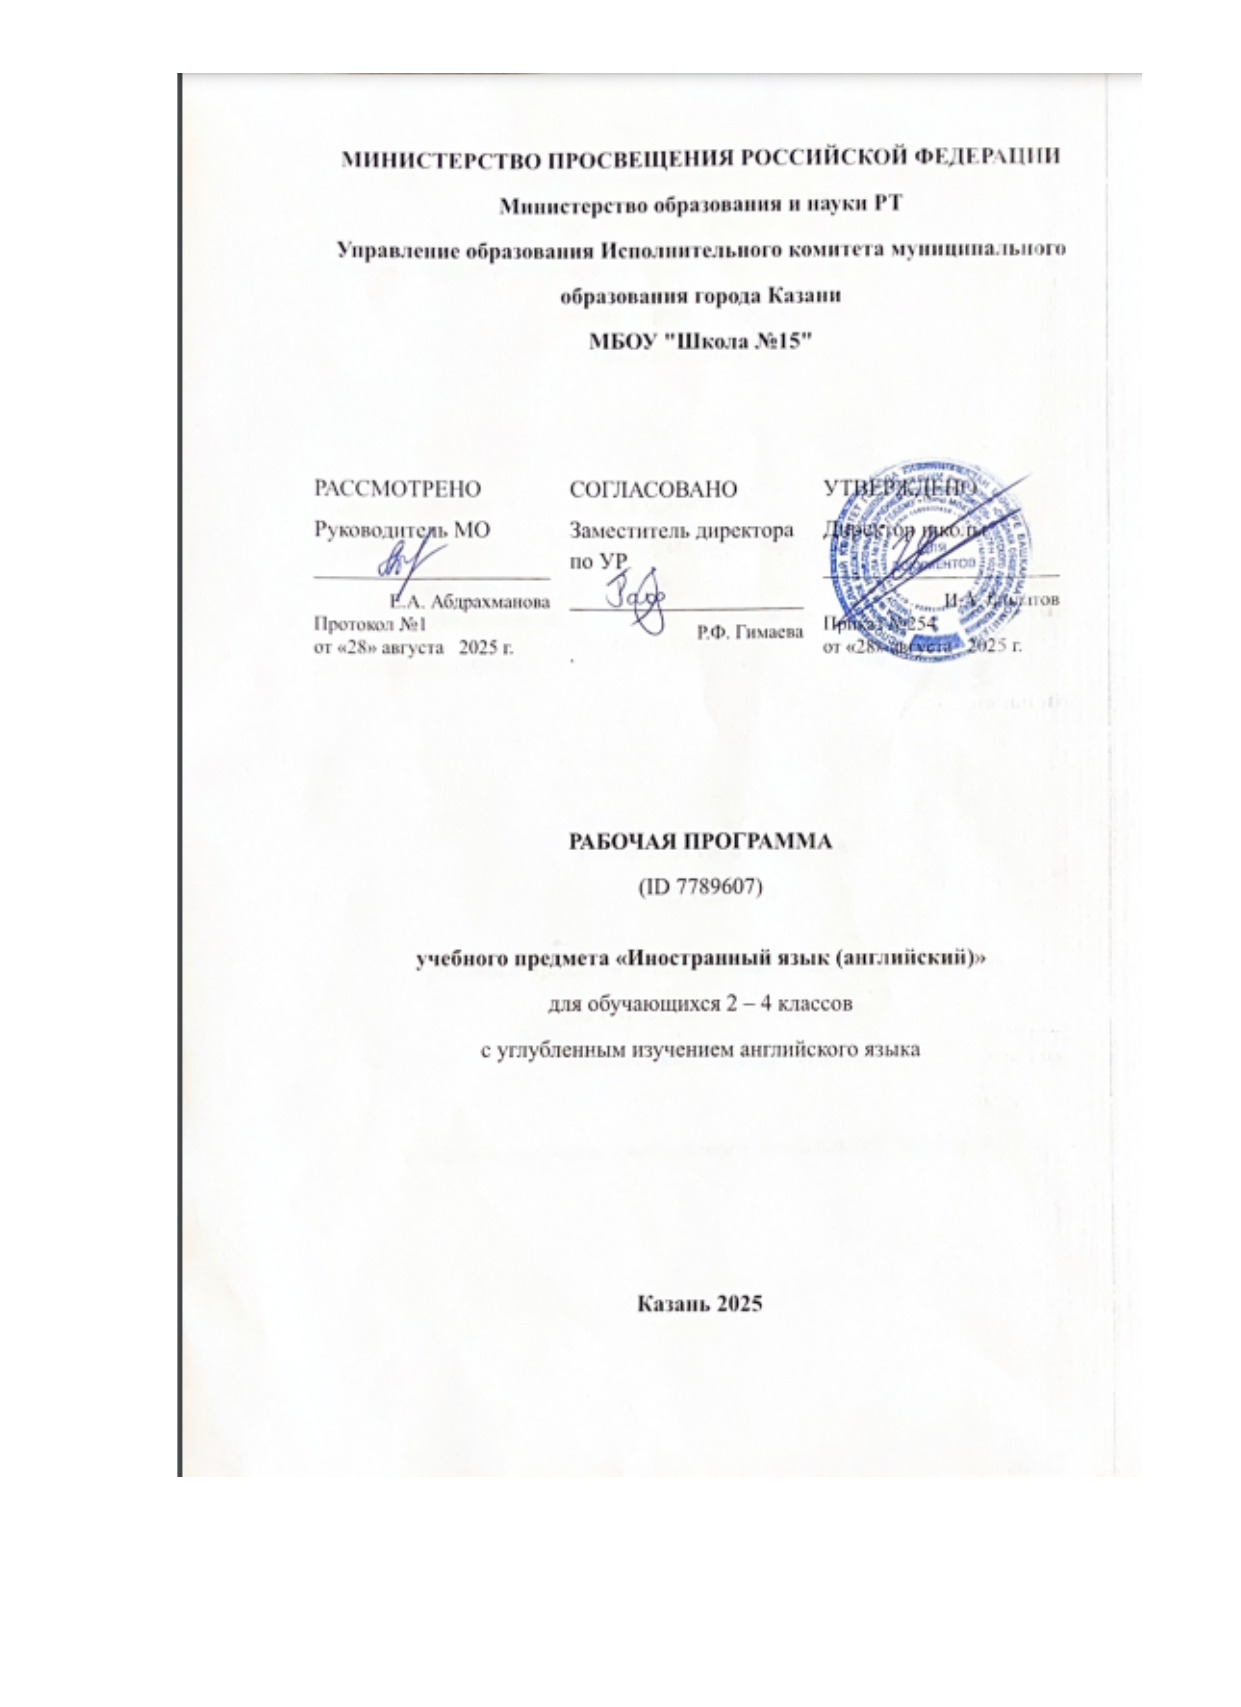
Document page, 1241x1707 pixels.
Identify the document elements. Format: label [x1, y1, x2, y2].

picture [177, 73, 1143, 1477]
